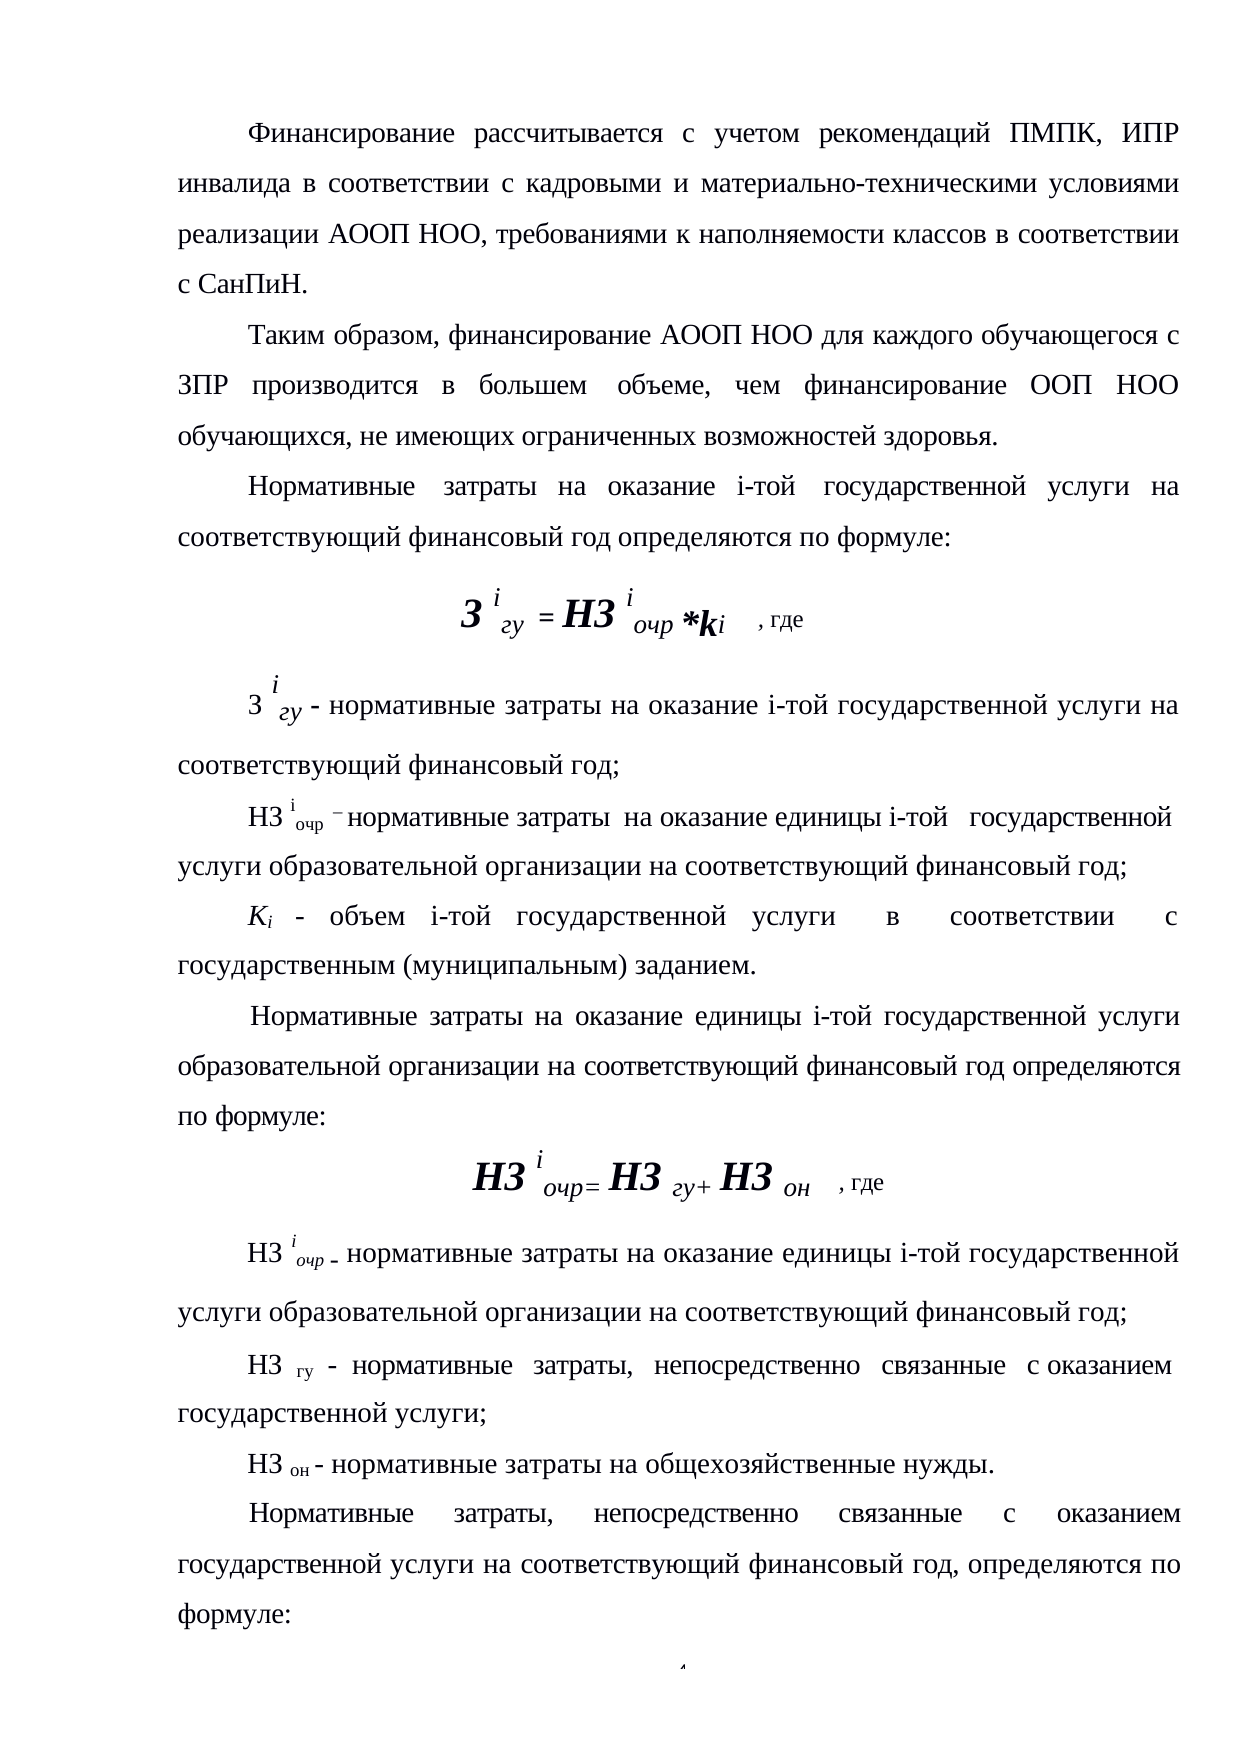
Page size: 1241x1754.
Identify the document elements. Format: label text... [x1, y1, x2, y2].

text Таким образом, финансирование АООП НОО для каждого обучающегося с ЗПР производится в большем объеме, чем финансирование ООП НОО обучающихся, не имеющих ограниченных возможностей здоровья. [177, 317, 1179, 451]
text НЗ он - нормативные затраты на общехозяйственные нужды. [247, 1446, 1192, 1481]
text НЗ iочр _ нормативные затраты на оказание единицы i-той государственной [248, 801, 1192, 833]
text государственной услуги; [177, 1396, 1192, 1429]
text НЗ iочр - нормативные затраты на оказание единицы i-той государственной услуги образовательной организации на соответствующий финансовый год; [177, 1229, 1180, 1328]
text З iгу - нормативные затраты на оказание i-той государственной услуги на соответствующий финансовый год; [177, 668, 1179, 780]
text Нормативные затраты, непосредственно связанные с оказанием государственной услуги на соответствующий финансовый год, определяются по формуле: [177, 1496, 1181, 1630]
text Ki - объем i-той государственной услуги в соответствии с государственным (муниципальным) заданием. [177, 898, 1179, 981]
text Финансирование рассчитывается с учетом рекомендаций ПМПК, ИПР инвалида в соответствии с кадровыми и материально-техническими условиями реализации АООП НОО, требованиями к наполняемости классов в соответствии с СанПиН. [177, 115, 1179, 300]
text услуги образовательной организации на соответствующий финансовый год; [177, 848, 1192, 881]
text Нормативные затраты на оказание i-той государственной услуги на соответствующий финансовый год определяются по формуле: [177, 468, 1179, 552]
text НЗ гу - нормативные затраты, непосредственно связанные с оказанием [247, 1348, 1192, 1381]
text Нормативные затраты на оказание единицы i-той государственной услуги образовательной организации на соответствующий финансовый год определяются по формуле: [177, 998, 1181, 1132]
text НЗ iочр= НЗ гу+ НЗ он , где [472, 1149, 1192, 1201]
text З iгу = НЗ iочр *ki , где [461, 581, 1192, 644]
